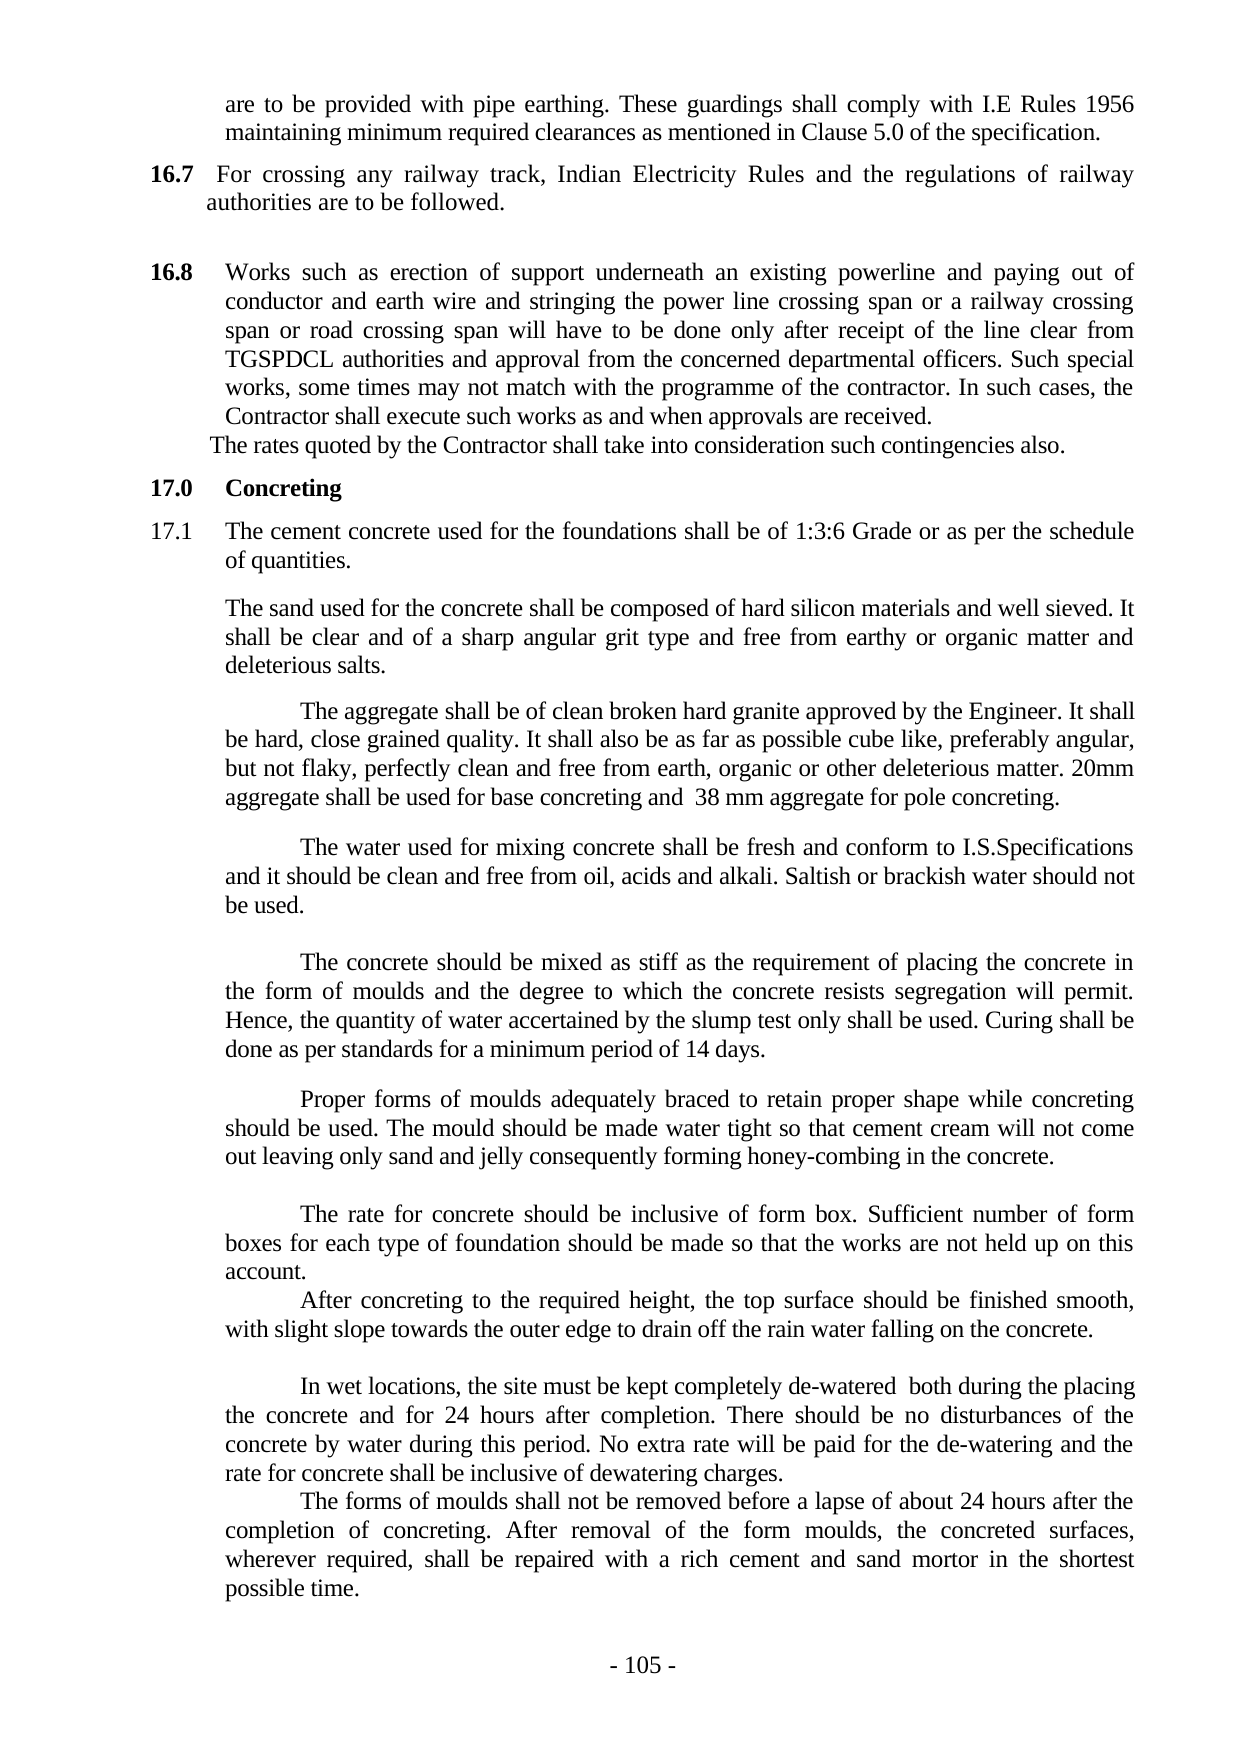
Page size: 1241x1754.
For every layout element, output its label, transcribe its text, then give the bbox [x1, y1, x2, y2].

text 17.0 Concreting [150, 473, 1135, 502]
list Proper forms of moulds adequately braced to retain proper shape while concreting should be used. The mould should be made water tight so that cement cream will not come out leaving only sand and jelly consequently forming honey-combing in the concrete. [150, 1084, 1135, 1170]
list In wet locations, the site must be kept completely de-watered both during the placing the concrete and for 24 hours after completion. There should be no disturbances of the concrete by water during this period. No extra rate will be paid for the de-watering and the rate for concrete shall be inclusive of dewatering charges. [150, 1371, 1135, 1486]
text 16.7 For crossing any railway track, Indian Electricity Rules and the regulations of railway authorities are to be followed. [150, 159, 1135, 216]
text 16.8 Works such as erection of support underneath an existing powerline and paying out of conductor and earth wire and stringing the power line crossing span or a railway crossing span or road crossing span will have to be done only after receipt of the line clear from TGSPDCL authorities and approval from the concerned departmental officers. Such special works, some times may not match with the programme of the contractor. In such cases, the Contractor shall execute such works as and when approvals are received. [150, 257, 1135, 430]
list The concrete should be mixed as stiff as the requirement of placing the concrete in the form of moulds and the degree to which the concrete resists segregation will permit. Hence, the quantity of water accertained by the slump test only shall be used. Curing shall be done as per standards for a minimum period of 14 days. [150, 947, 1135, 1062]
list The water used for mixing concrete shall be fresh and conform to I.S.Specifications and it should be clean and free from oil, acids and alkali. Saltish or brackish water should not be used. [150, 832, 1135, 919]
list After concreting to the required height, the top surface should be finished smooth, with slight slope towards the outer edge to drain off the rain water falling on the concrete. [150, 1285, 1135, 1343]
list The forms of moulds shall not be removed before a lapse of about 24 hours after the completion of concreting. After removal of the form moulds, the concreted surfaces, wherever required, shall be repaired with a rich cement and sand mortor in the shortest possible time. [150, 1486, 1135, 1601]
list The aggregate shall be of clean broken hard granite approved by the Engineer. It shall be hard, close grained quality. It shall also be as far as possible cube like, preferably angular, but not flaky, perfectly clean and free from earth, organic or other deleterious matter. 20mm aggregate shall be used for base concreting and 38 mm aggregate for pole concreting. [150, 696, 1135, 811]
list The rate for concrete should be inclusive of form box. Sufficient number of form boxes for each type of foundation should be made so that the works are not held up on this account. [150, 1199, 1135, 1285]
text The rates quoted by the Contractor shall take into consideration such contingencies also. [150, 430, 1135, 459]
list The sand used for the concrete shall be composed of hard silicon materials and well sieved. It shall be clear and of a sharp angular grit type and free from earthy or organic matter and deleterious salts. [150, 593, 1135, 679]
text 17.1 The cement concrete used for the foundations shall be of 1:3:6 Grade or as per the schedule of quantities. [150, 516, 1135, 574]
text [225, 89, 1135, 146]
